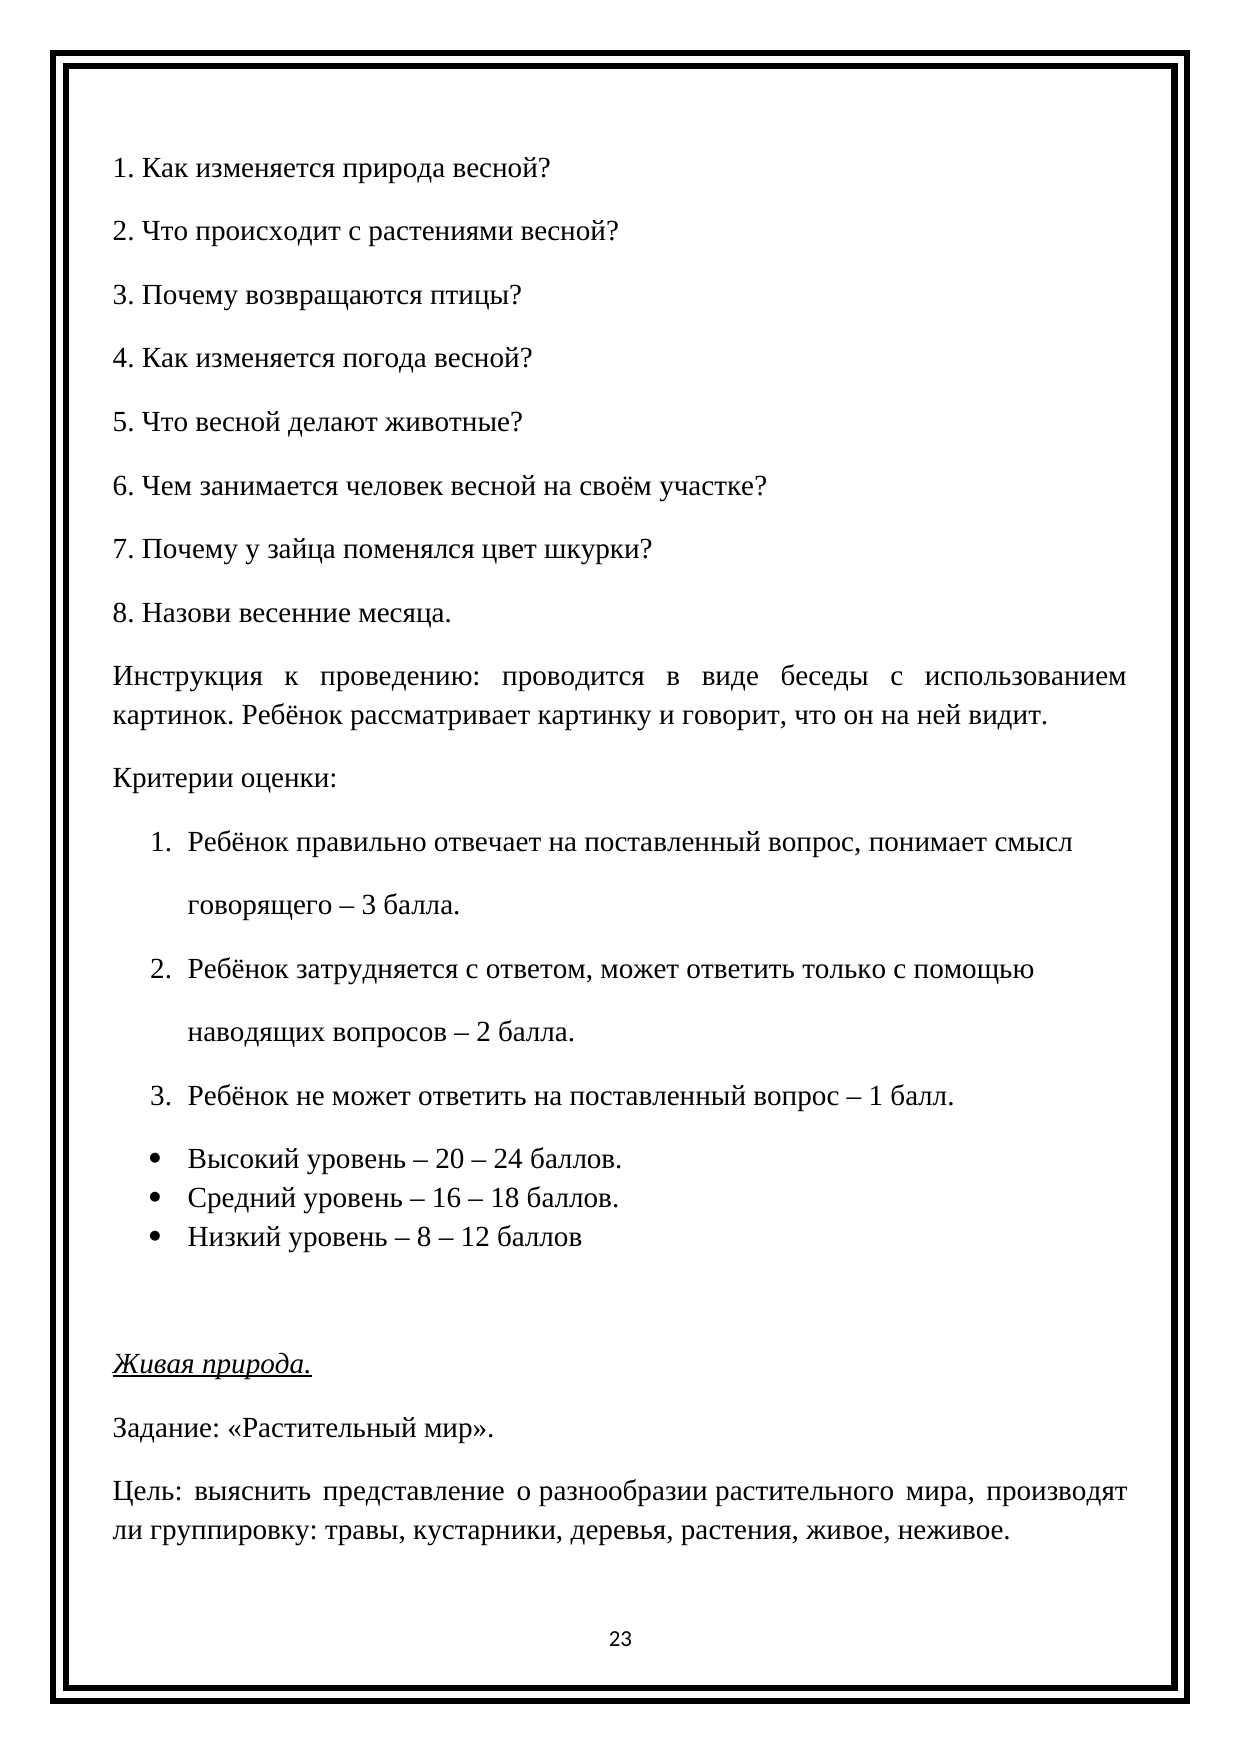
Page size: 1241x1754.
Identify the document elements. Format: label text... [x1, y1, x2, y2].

list Низкий уровень – 8 – 12 баллов [150, 1219, 1128, 1253]
text наводящих вопросов – 2 балла. [187, 1014, 1128, 1048]
text 2. Что происходит с растениями весной? [112, 213, 1128, 247]
text Задание: «Растительный мир». [112, 1410, 1128, 1443]
text 7. Почему у зайца поменялся цвет шкурки? [112, 531, 1128, 565]
text 1. Как изменяется природа весной? [112, 150, 1128, 183]
list Ребёнок затрудняется с ответом, может ответить только с помощью [150, 951, 1128, 984]
list Высокий уровень – 20 – 24 баллов. [150, 1142, 1128, 1175]
text 5. Что весной делают животные? [112, 404, 1128, 438]
text Живая природа. [112, 1346, 1128, 1380]
text 4. Как изменяется погода весной? [112, 341, 1128, 374]
text 6. Чем занимается человек весной на своём участке? [112, 468, 1128, 501]
text 3. Почему возвращаются птицы? [112, 277, 1128, 311]
text говорящего – 3 балла. [187, 887, 1128, 921]
text 8. Назови весенние месяца. [112, 595, 1128, 628]
list Средний уровень – 16 – 18 баллов. [150, 1180, 1128, 1214]
list Ребёнок не может ответить на поставленный вопрос – 1 балл. [150, 1078, 1128, 1112]
text Цель: выяснить представление о разнообразии растительного мира, производят ли группировку: травы, кустарники, деревья, растения, живое, неживое. [112, 1473, 1128, 1545]
list Ребёнок правильно отвечает на поставленный вопрос, понимает смысл [150, 824, 1128, 857]
text Критерии оценки: [112, 760, 1128, 794]
text Инструкция к проведению: проводится в виде беседы с использованием картинок. Ребёнок рассматривает картинку и говорит, что он на ней видит. [112, 658, 1128, 730]
